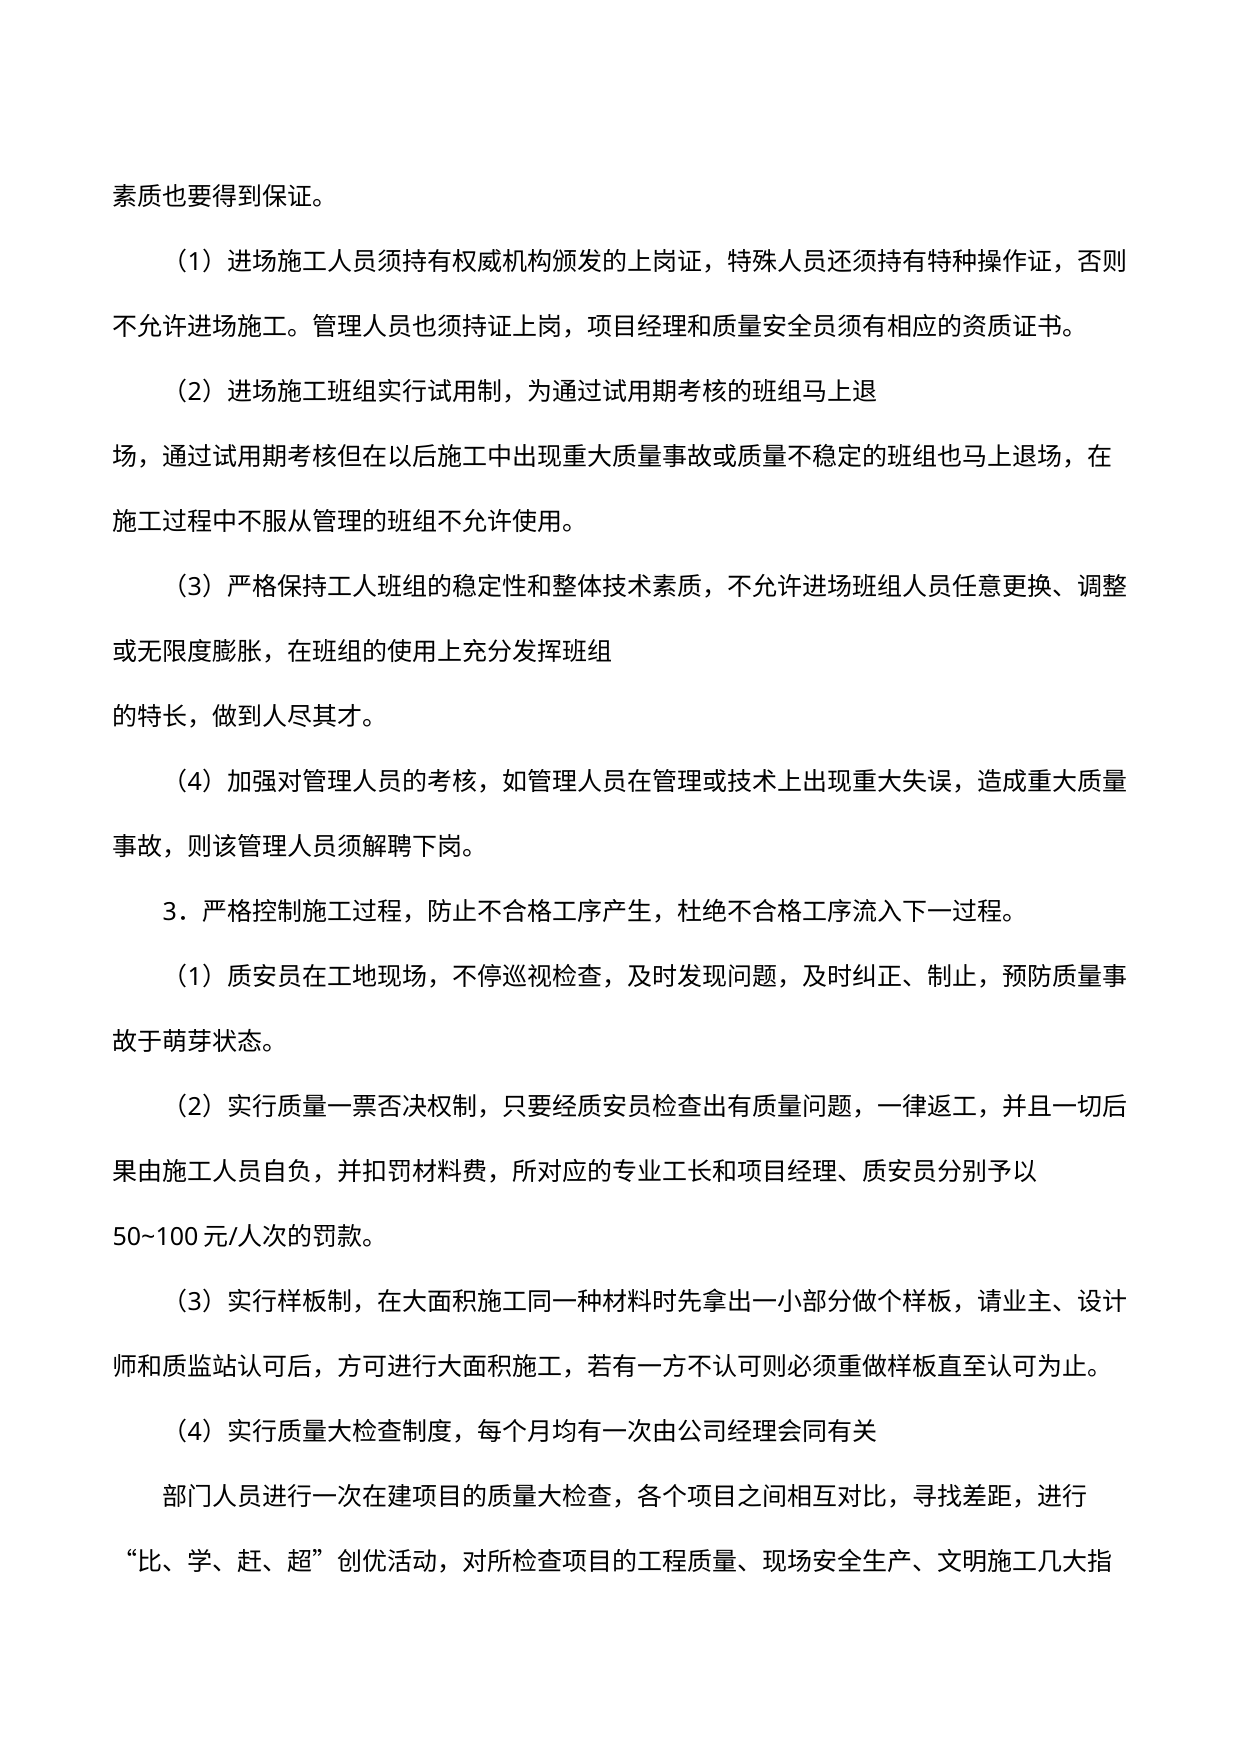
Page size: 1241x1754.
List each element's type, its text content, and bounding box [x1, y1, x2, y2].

text （4）加强对管理人员的考核，如管理人员在管理或技术上出现重大失误，造成重大质量事故，则该管理人员须解聘下岗。 [112, 747, 1128, 877]
text 3．严格控制施工过程，防止不合格工序产生，杜绝不合格工序流入下一过程。 [112, 877, 1128, 942]
text （4）实行质量大检查制度，每个月均有一次由公司经理会同有关 [112, 1397, 1128, 1462]
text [112, 1462, 1128, 1592]
text （1）进场施工人员须持有权威机构颁发的上岗证，特殊人员还须持有特种操作证，否则不允许进场施工。管理人员也须持证上岗，项目经理和质量安全员须有相应的资质证书。 [112, 227, 1128, 357]
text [112, 162, 1128, 227]
text （1）质安员在工地现场，不停巡视检查，及时发现问题，及时纠正、制止，预防质量事故于萌芽状态。 [112, 942, 1128, 1072]
text （2）进场施工班组实行试用制，为通过试用期考核的班组马上退 [112, 357, 1128, 422]
text 的特长，做到人尽其才。 [112, 682, 1128, 747]
text （3）实行样板制，在大面积施工同一种材料时先拿出一小部分做个样板，请业主、设计师和质监站认可后，方可进行大面积施工，若有一方不认可则必须重做样板直至认可为止。 [112, 1267, 1128, 1397]
text （2）实行质量一票否决权制，只要经质安员检查出有质量问题，一律返工，并且一切后果由施工人员自负，并扣罚材料费，所对应的专业工长和项目经理、质安员分别予以50~100元/人次的罚款。 [112, 1072, 1128, 1267]
text 场，通过试用期考核但在以后施工中出现重大质量事故或质量不稳定的班组也马上退场，在施工过程中不服从管理的班组不允许使用。 [112, 422, 1128, 552]
text （3）严格保持工人班组的稳定性和整体技术素质，不允许进场班组人员任意更换、调整或无限度膨胀，在班组的使用上充分发挥班组 [112, 552, 1128, 682]
